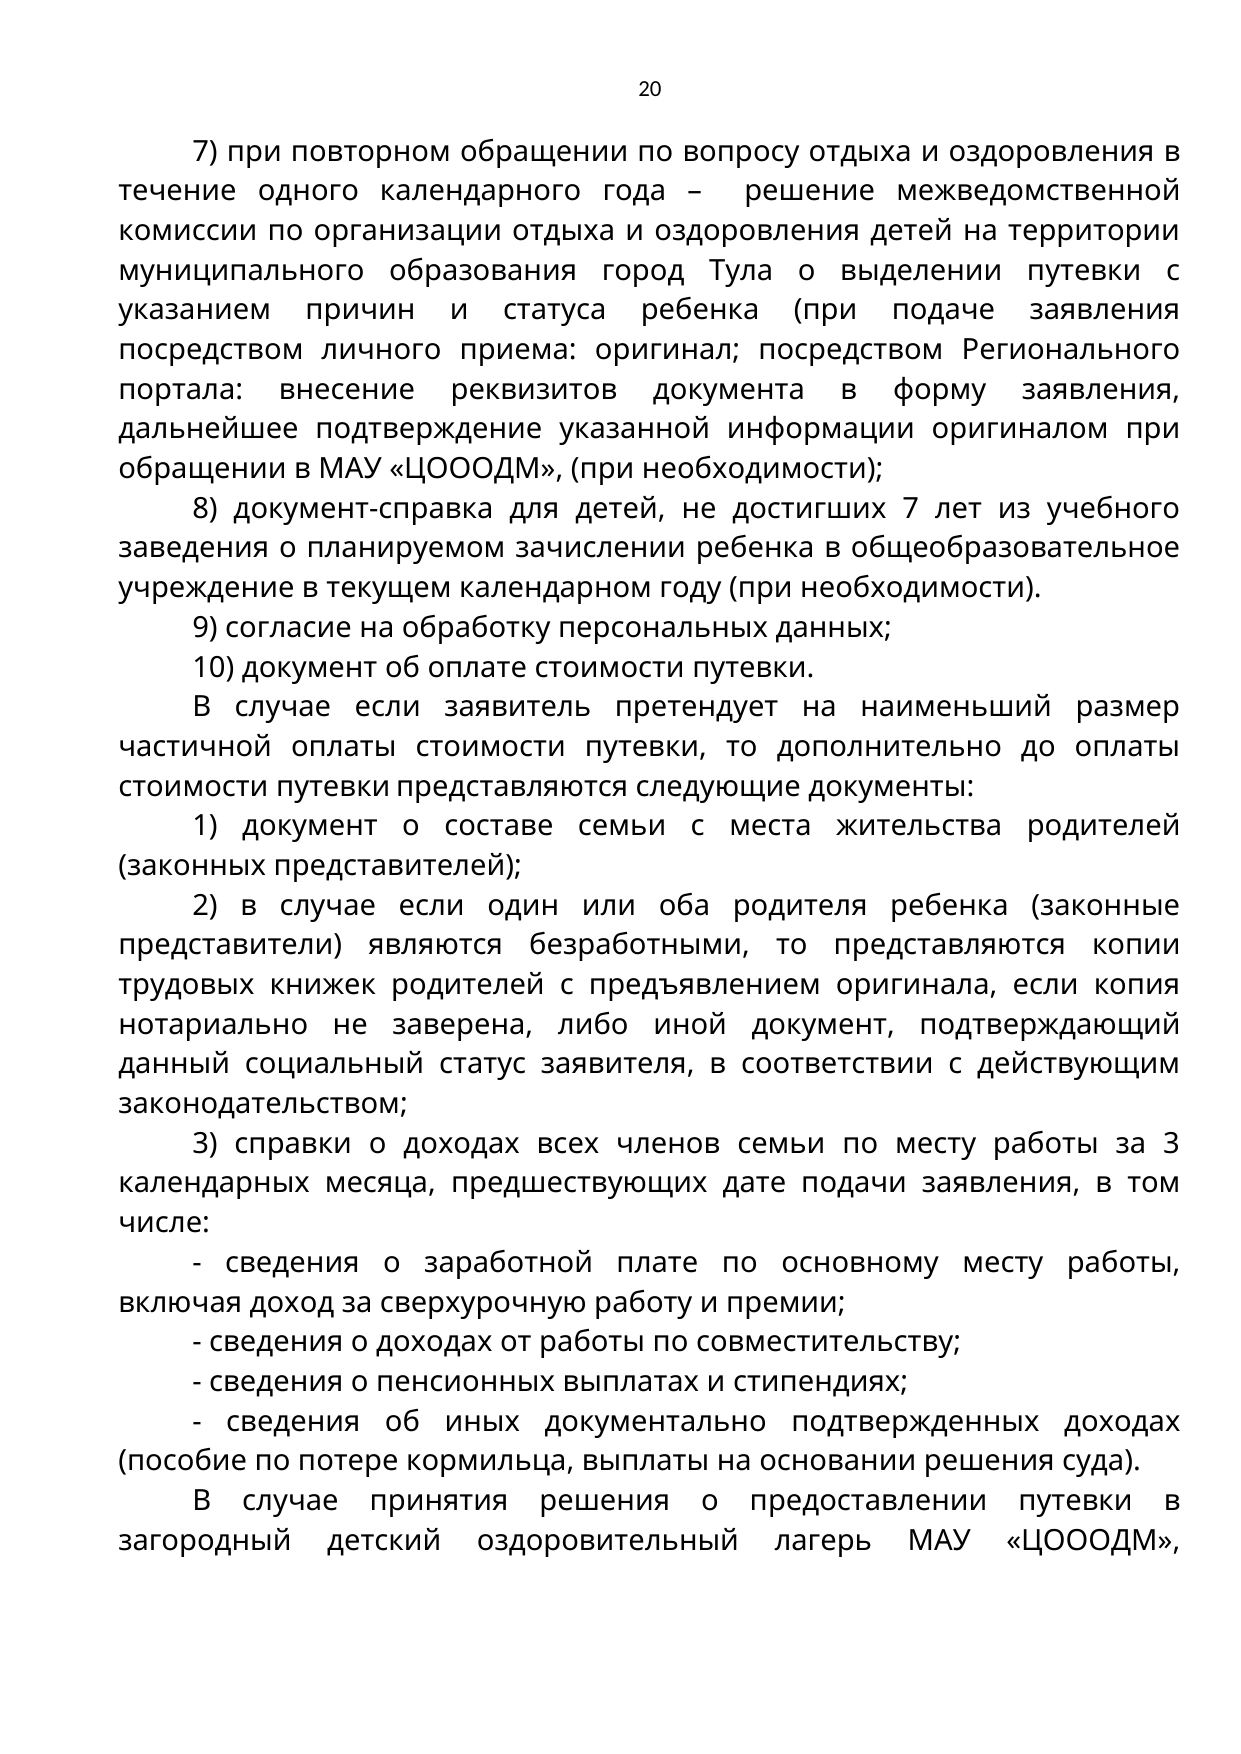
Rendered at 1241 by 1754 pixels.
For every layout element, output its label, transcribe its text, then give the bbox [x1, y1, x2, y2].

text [118, 1479, 1181, 1559]
text 9) согласие на обработку персональных данных; [118, 606, 1181, 646]
text 3) справки о доходах всех членов семьи по месту работы за 3 календарных месяца, предшествующих дате подачи заявления, в том числе: [118, 1122, 1181, 1241]
text 8) документ-справка для детей, не достигших 7 лет из учебного заведения о планируемом зачислении ребенка в общеобразовательное учреждение в текущем календарном году (при необходимости). [118, 487, 1181, 606]
text В случае если заявитель претендует на наименьший размер частичной оплаты стоимости путевки, то дополнительно до оплаты стоимости путевки представляются следующие документы: [118, 686, 1181, 804]
text - сведения об иных документально подтвержденных доходах (пособие по потере кормильца, выплаты на основании решения суда). [118, 1400, 1181, 1479]
text 2) в случае если один или оба родителя ребенка (законные представители) являются безработными, то представляются копии трудовых книжек родителей с предъявлением оригинала, если копия нотариально не заверена, либо иной документ, подтверждающий данный социальный статус заявителя, в соответствии с действующим законодательством; [118, 884, 1181, 1122]
text 10) документ об оплате стоимости путевки. [118, 646, 1181, 686]
text - сведения о заработной плате по основному месту работы, включая доход за сверхурочную работу и премии; [118, 1241, 1181, 1321]
text 7) при повторном обращении по вопросу отдыха и оздоровления в течение одного календарного года – решение межведомственной комиссии по организации отдыха и оздоровления детей на территории муниципального образования город Тула о выделении путевки с указанием причин и статуса ребенка (при подаче заявления посредством личного приема: оригинал; посредством Регионального портала: внесение реквизитов документа в форму заявления, дальнейшее подтверждение указанной информации оригиналом при обращении в МАУ «ЦОООДМ», (при необходимости); [118, 130, 1181, 487]
text 1) документ о составе семьи с места жительства родителей (законных представителей); [118, 804, 1181, 884]
text - сведения о доходах от работы по совместительству; [118, 1321, 1181, 1360]
text - сведения о пенсионных выплатах и стипендиях; [118, 1360, 1181, 1400]
